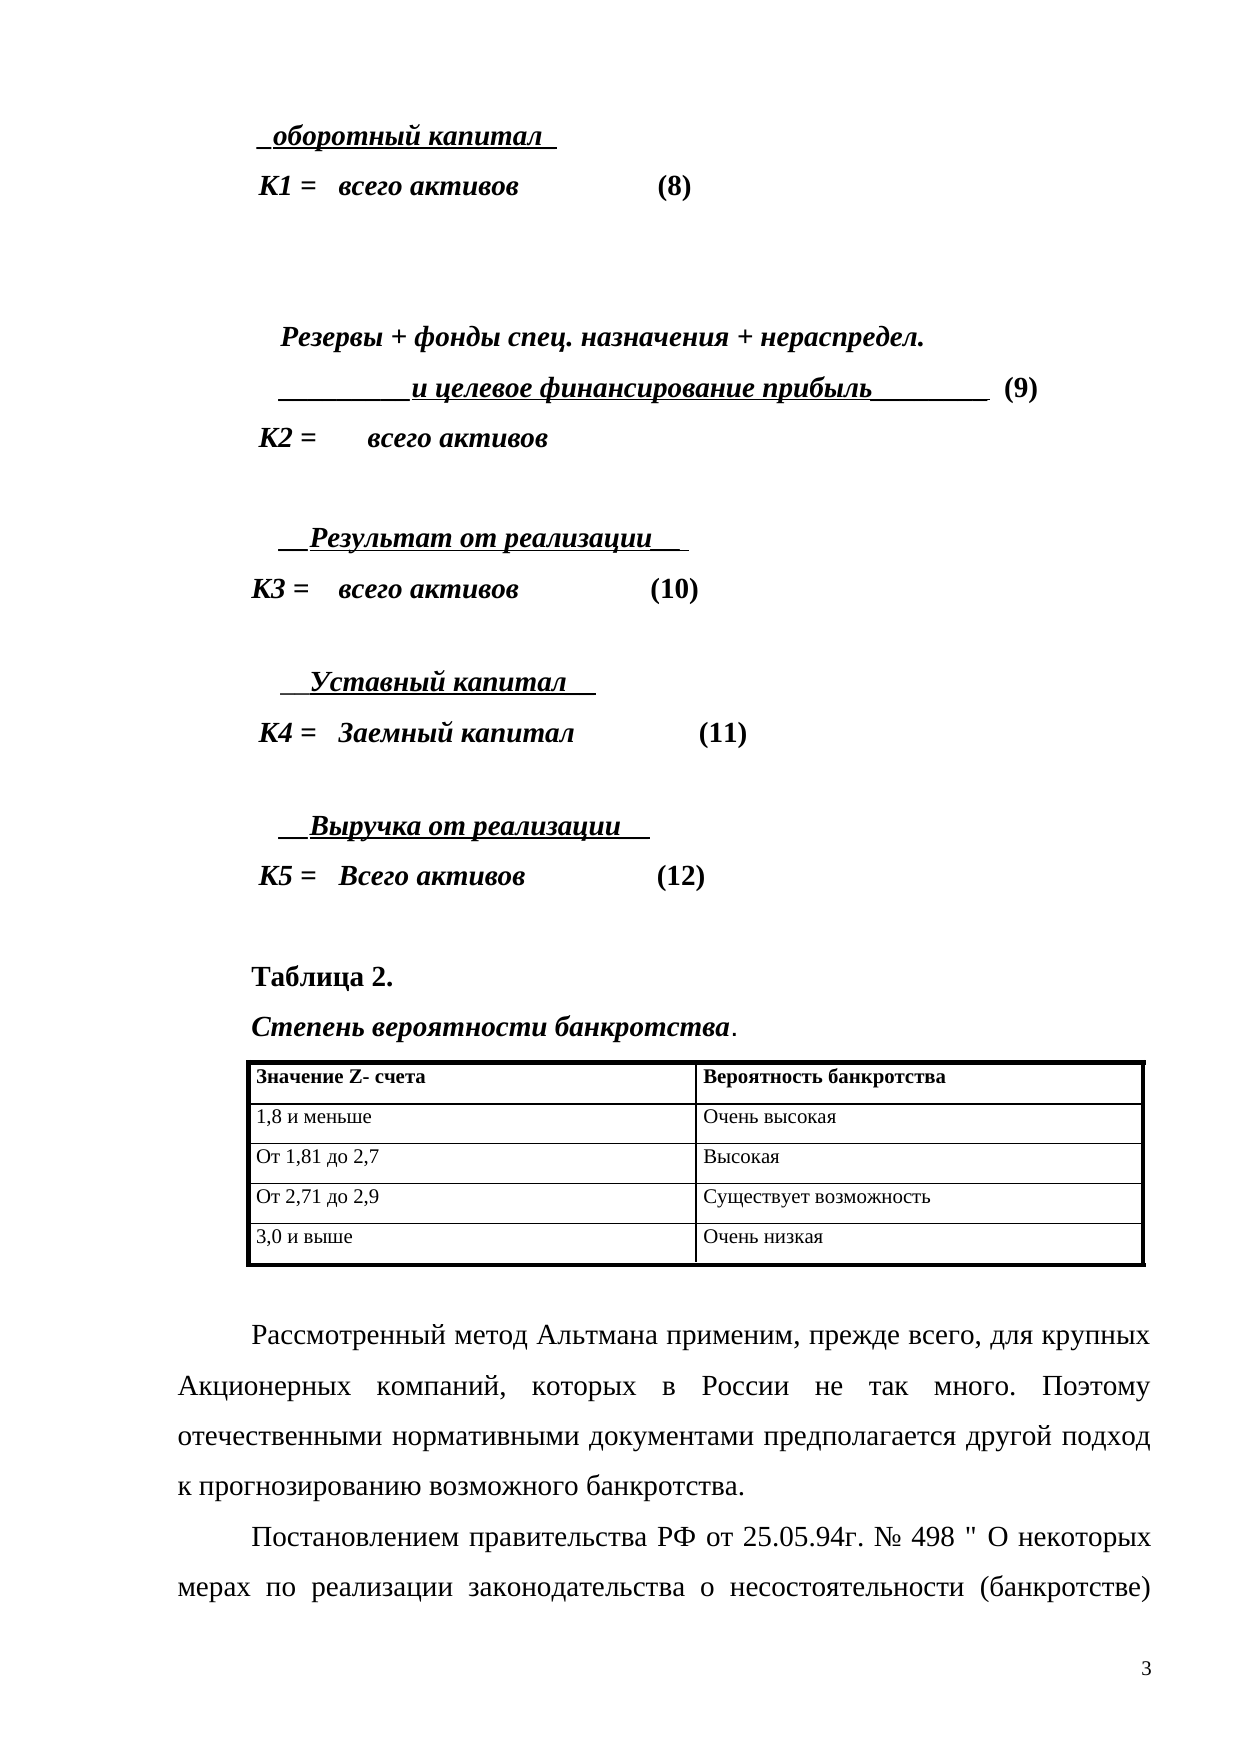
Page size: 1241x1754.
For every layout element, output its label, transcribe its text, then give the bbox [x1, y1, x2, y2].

table_header Вероятность банкротства [697, 1065, 1141, 1103]
list К3 = всего активов (10) [177, 571, 1152, 604]
table_header Значение Z- счета [251, 1065, 695, 1103]
list _оборотный капитал_ [177, 118, 1152, 152]
list К1 = всего активов (8) [177, 168, 1152, 202]
list __Результат от реализации__ [177, 521, 1152, 554]
table_cell 3,0 и выше [251, 1224, 695, 1262]
table_cell От 1,81 до 2,7 [251, 1144, 695, 1183]
table_cell Высокая [697, 1144, 1141, 1183]
list Рассмотренный метод Альтмана применим, прежде всего, для крупных Акционерных компаний, которых в России не так много. Поэтому отечественными нормативными документами предполагается другой подход к прогнозированию возможного банкротства. [177, 1317, 1152, 1502]
list __Выручка от реализации__ [177, 808, 1152, 842]
list __Уставный капитал__ [177, 664, 1152, 698]
table_cell Очень высокая [697, 1105, 1141, 1143]
subtitle Степень вероятности банкротства. [177, 1009, 1152, 1043]
table_cell 1,8 и меньше [251, 1105, 695, 1143]
table_cell Существует возможность [697, 1184, 1141, 1222]
list Таблица 2. [177, 959, 1152, 993]
list _________и целевое финансирование прибыль________ (9) [177, 370, 1152, 403]
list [177, 1519, 1152, 1602]
list К5 = Всего активов (12) [177, 858, 1152, 892]
list К4 = Заемный капитал (11) [177, 715, 1152, 748]
list К2 = всего активов [177, 420, 1152, 453]
table_cell Очень низкая [697, 1224, 1141, 1262]
list Резервы + фонды спец. назначения + нераспредел. [177, 319, 1152, 353]
table_cell От 2,71 до 2,9 [251, 1184, 695, 1222]
